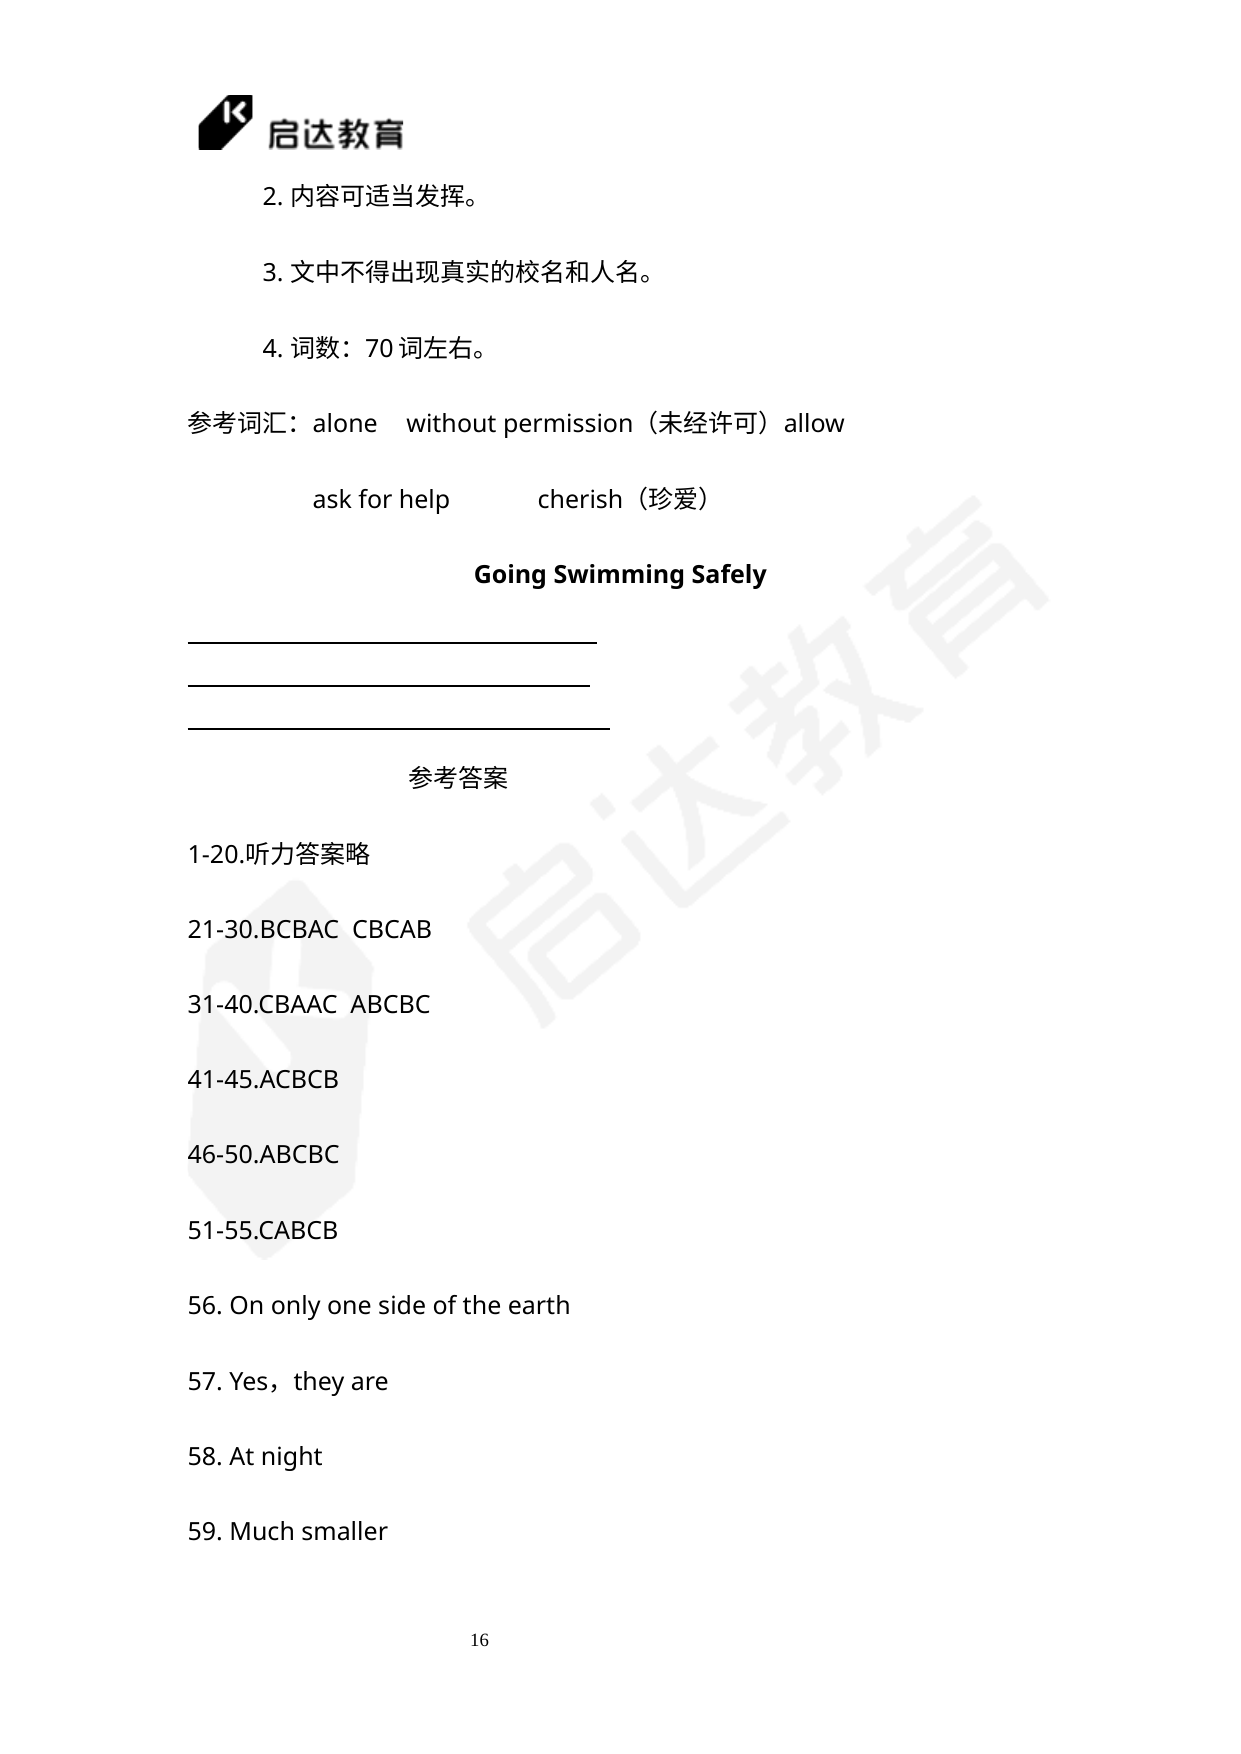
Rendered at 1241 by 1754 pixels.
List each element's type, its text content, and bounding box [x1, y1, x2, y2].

text 58. At night [187, 1423, 1053, 1488]
text 3. 文中不得出现真实的校名和人名。 [187, 238, 1053, 303]
text 57. Yes，they are [187, 1347, 1053, 1412]
text 4. 词数：70词左右。 [187, 314, 1053, 379]
text 参考答案 [187, 744, 1053, 809]
text ask for help cherish（珍爱） [187, 465, 1053, 530]
text 51-55.CABCB [187, 1197, 1053, 1262]
text Going Swimming Safely [187, 541, 1053, 606]
text 1-20.听力答案略 [187, 820, 1053, 885]
text 31-40.CBAAC ABCBC [187, 971, 1053, 1036]
text 59. Much smaller [187, 1498, 1053, 1563]
text 参考词汇：alone without permission（未经许可）allow [187, 389, 1053, 454]
text 46-50.ABCBC [187, 1122, 1053, 1187]
text 56. On only one side of the earth [187, 1272, 1053, 1337]
text 21-30.BCBAC CBCAB [187, 896, 1053, 961]
picture [198, 95, 404, 150]
text 2. 内容可适当发挥。 [187, 162, 1053, 227]
text 41-45.ACBCB [187, 1047, 1053, 1112]
